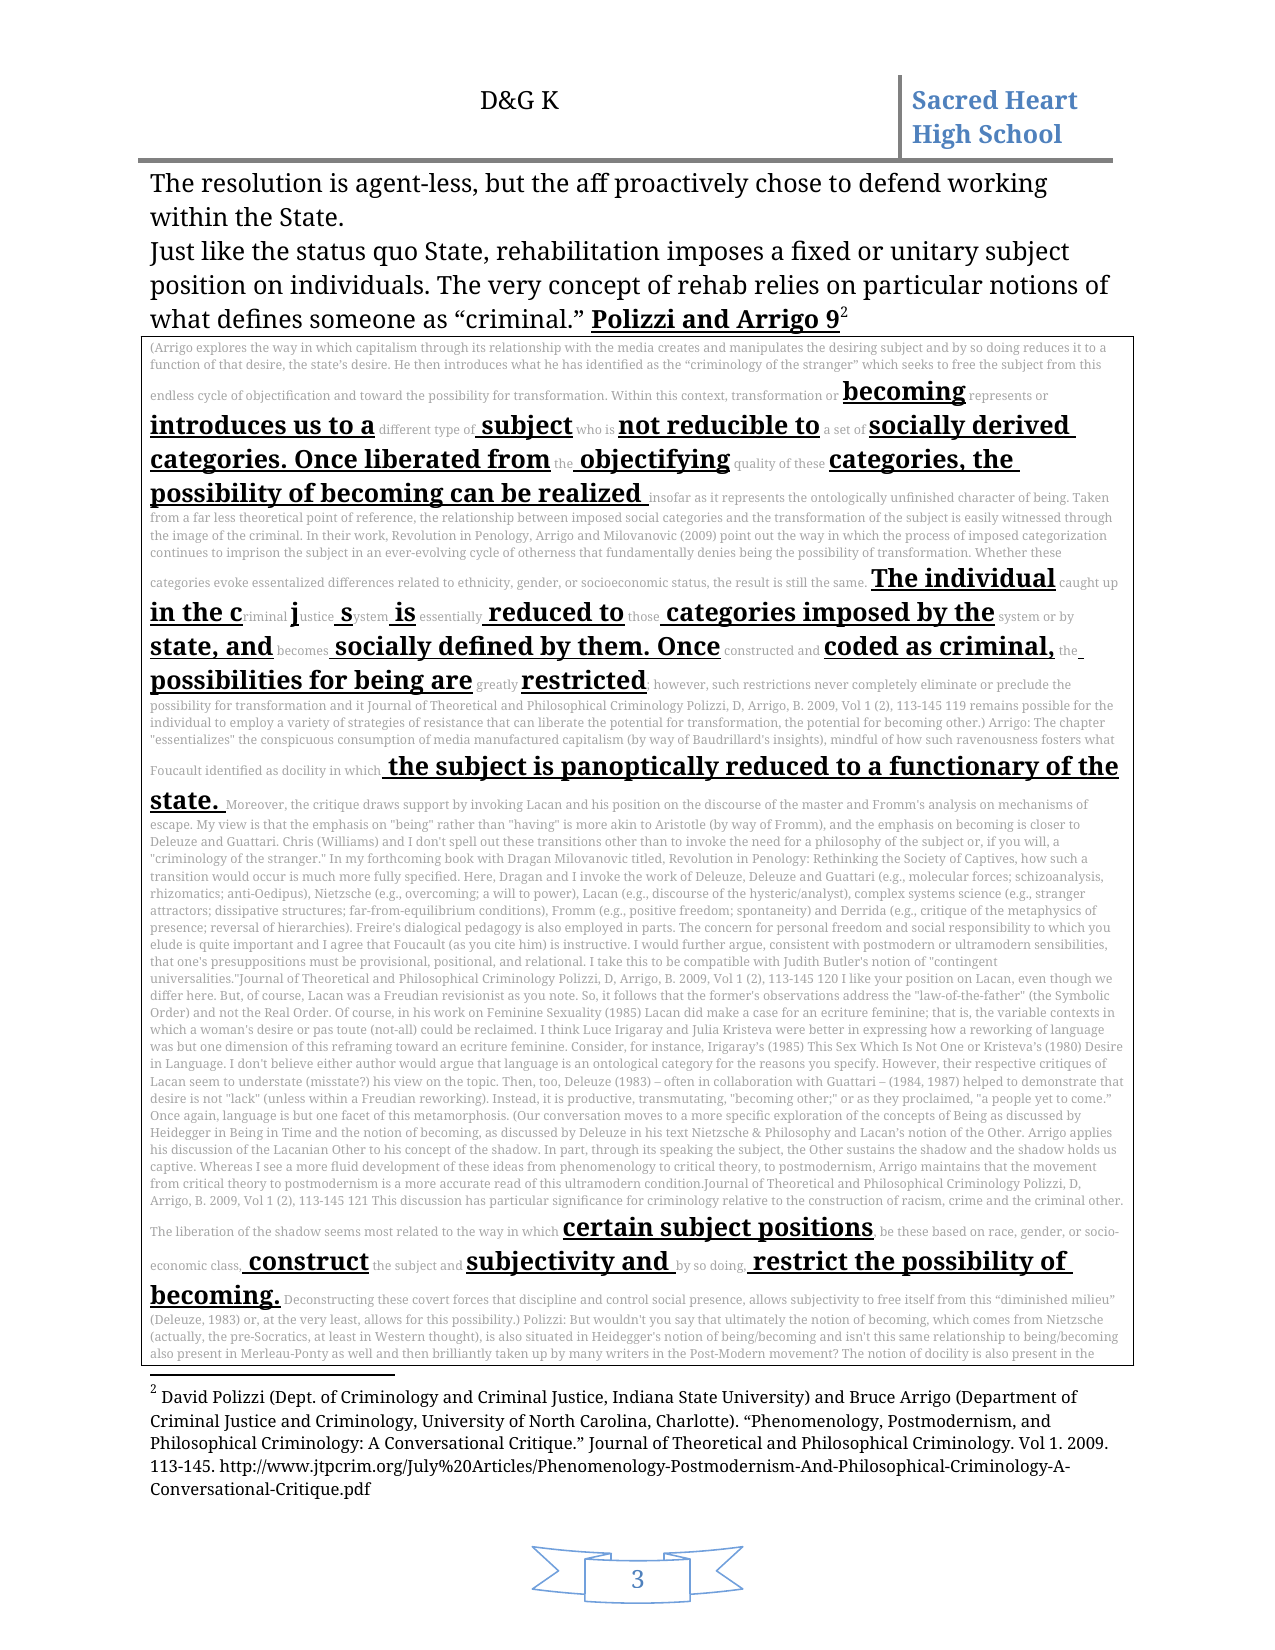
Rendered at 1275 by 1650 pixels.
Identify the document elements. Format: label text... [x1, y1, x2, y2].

text Just like the status quo State, rehabilitation imposes a fixed or unitary subject position on individuals. The very concept of rehab relies on particular notions of what defines someone as “criminal.” Polizzi and Arrigo 9 [150, 234, 1125, 336]
text The resolution is agent-less, but the aff proactively chose to defend working within the State. [150, 166, 1125, 234]
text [142, 337, 1133, 1365]
